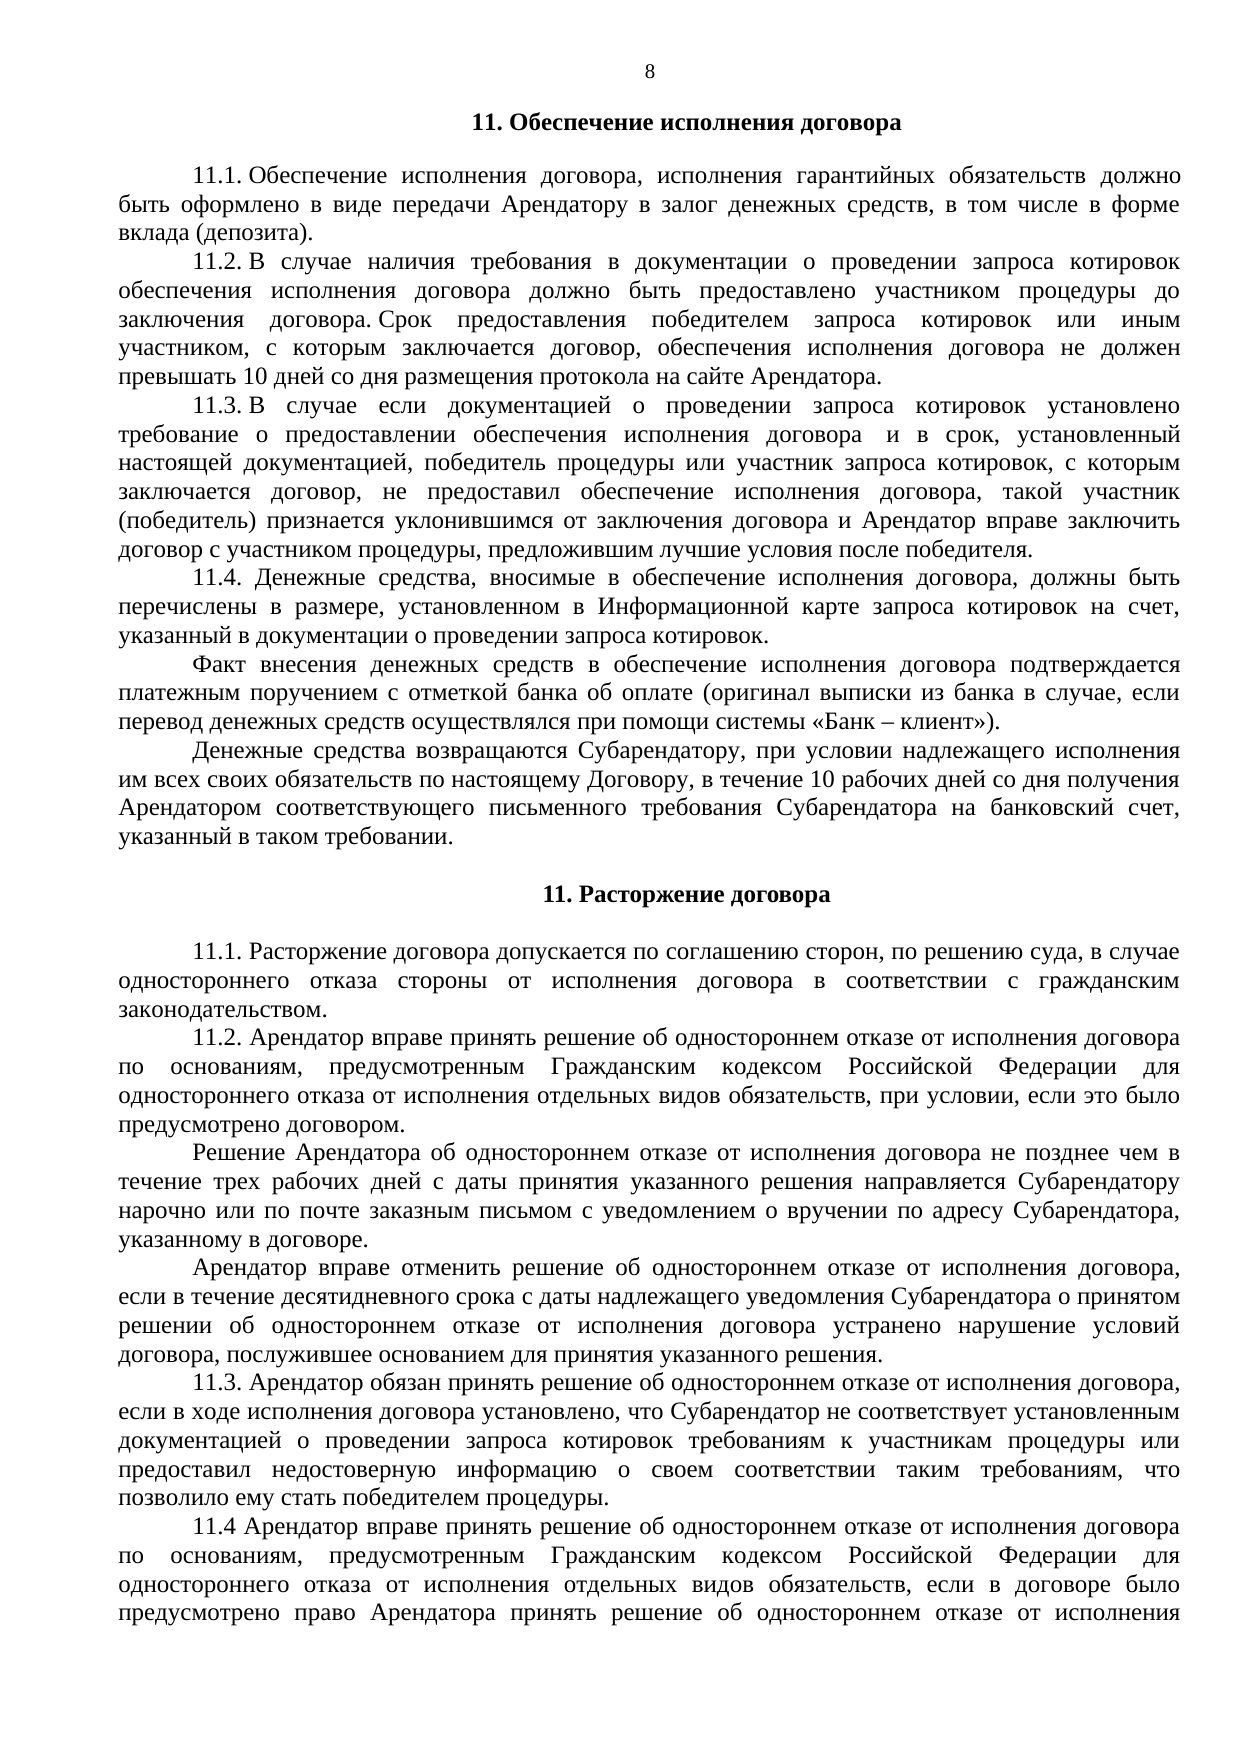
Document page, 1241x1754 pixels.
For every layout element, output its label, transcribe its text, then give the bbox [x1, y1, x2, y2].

text 11.2. В случае наличия требования в документации о проведении запроса котировок обеспечения исполнения договора должно быть предоставлено участником процедуры до заключения договора. Срок предоставления победителем запроса котировок или иным участником, с которым заключается договор, обеспечения исполнения договора не должен превышать 10 дней со дня размещения протокола на сайте Арендатора. [118, 246, 1181, 390]
text 11.3. В случае если документацией о проведении запроса котировок установлено требование о предоставлении обеспечения исполнения договора и в срок, установленный настоящей документацией, победитель процедуры или участник запроса котировок, с которым заключается договор, не предоставил обеспечение исполнения договора, такой участник (победитель) признается уклонившимся от заключения договора и Арендатор вправе заключить договор с участником процедуры, предложившим лучшие условия после победителя. [118, 390, 1181, 562]
text 11.1. Расторжение договора допускается по соглашению сторон, по решению суда, в случае одностороннего отказа стороны от исполнения договора в соответствии с гражданским законодательством. [118, 936, 1181, 1022]
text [118, 1511, 1181, 1626]
text 11.4. Денежные средства, вносимые в обеспечение исполнения договора, должны быть перечислены в размере, установленном в Информационной карте запроса котировок на счет, указанный в документации о проведении запроса котировок. [118, 562, 1181, 649]
text Факт внесения денежных средств в обеспечение исполнения договора подтверждается платежным поручением с отметкой банка об оплате (оригинал выписки из банка в случае, если перевод денежных средств осуществлялся при помощи системы «Банк – клиент»). [118, 649, 1181, 735]
text 11.2. Арендатор вправе принять решение об одностороннем отказе от исполнения договора по основаниям, предусмотренным Гражданским кодексом Российской Федерации для одностороннего отказа от исполнения отдельных видов обязательств, при условии, если это было предусмотрено договором. [118, 1022, 1181, 1137]
text Денежные средства возвращаются Субарендатору, при условии надлежащего исполнения им всех своих обязательств по настоящему Договору, в течение 10 рабочих дней со дня получения Арендатором соответствующего письменного требования Субарендатора на банковский счет, указанный в таком требовании. [118, 735, 1181, 850]
text 11. Обеспечение исполнения договора [118, 107, 1181, 136]
text Решение Арендатора об одностороннем отказе от исполнения договора не позднее чем в течение трех рабочих дней с даты принятия указанного решения направляется Субарендатору нарочно или по почте заказным письмом с уведомлением о вручении по адресу Субарендатора, указанному в договоре. [118, 1137, 1181, 1252]
text 11.1. Обеспечение исполнения договора, исполнения гарантийных обязательств должно быть оформлено в виде передачи Арендатору в залог денежных средств, в том числе в форме вклада (депозита). [118, 160, 1181, 246]
text Арендатор вправе отменить решение об одностороннем отказе от исполнения договора, если в течение десятидневного срока с даты надлежащего уведомления Субарендатора о принятом решении об одностороннем отказе от исполнения договора устранено нарушение условий договора, послужившее основанием для принятия указанного решения. [118, 1252, 1181, 1367]
text 11. Расторжение договора [118, 879, 1181, 907]
text 11.3. Арендатор обязан принять решение об одностороннем отказе от исполнения договора, если в ходе исполнения договора установлено, что Субарендатор не соответствует установленным документацией о проведении запроса котировок требованиям к участникам процедуры или предоставил недостоверную информацию о своем соответствии таким требованиям, что позволило ему стать победителем процедуры. [118, 1367, 1181, 1511]
